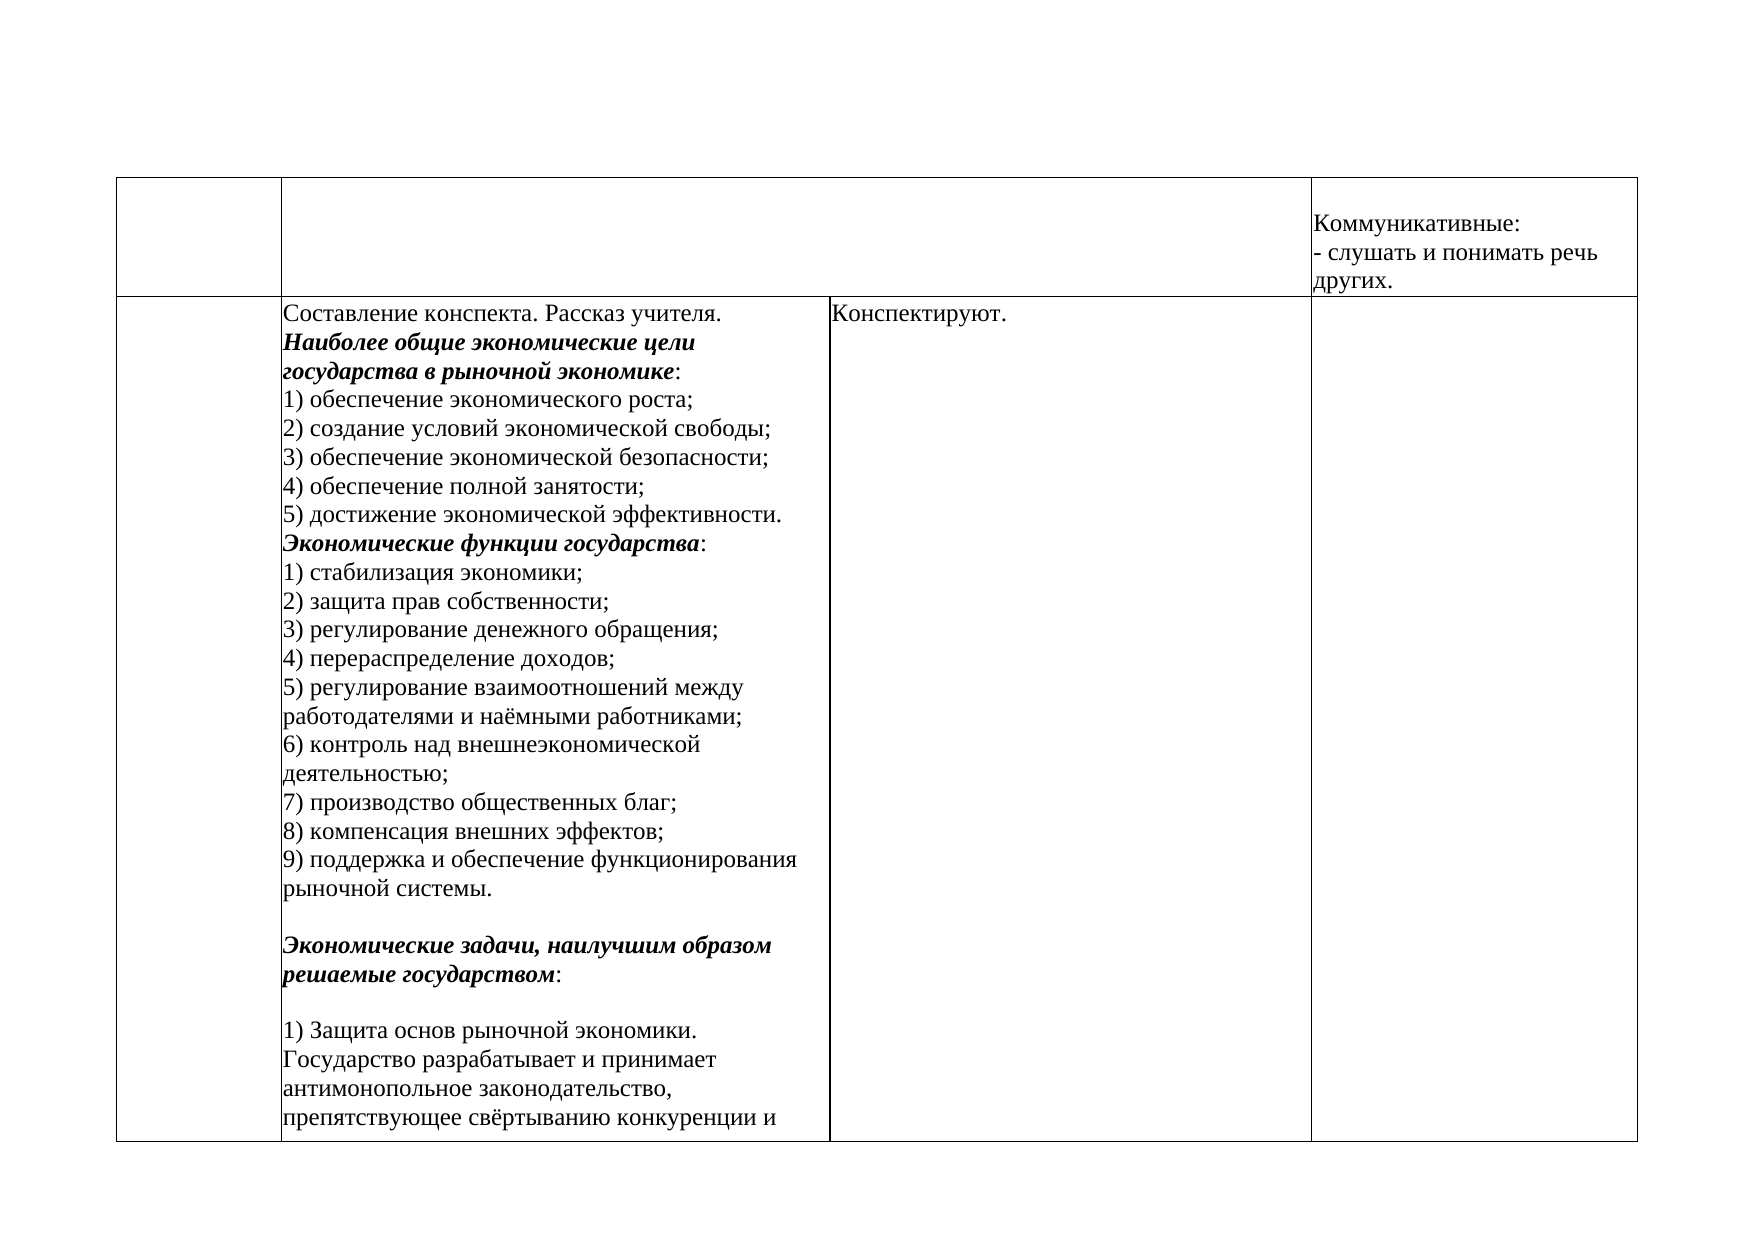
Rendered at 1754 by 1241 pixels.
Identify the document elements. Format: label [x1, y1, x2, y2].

table_cell [1312, 178, 1637, 296]
table_cell [1312, 297, 1637, 1141]
table_cell [282, 178, 1311, 296]
table_cell [831, 297, 1311, 1141]
table_cell [117, 297, 281, 1141]
table_cell [117, 178, 281, 296]
table_cell [282, 297, 829, 1141]
